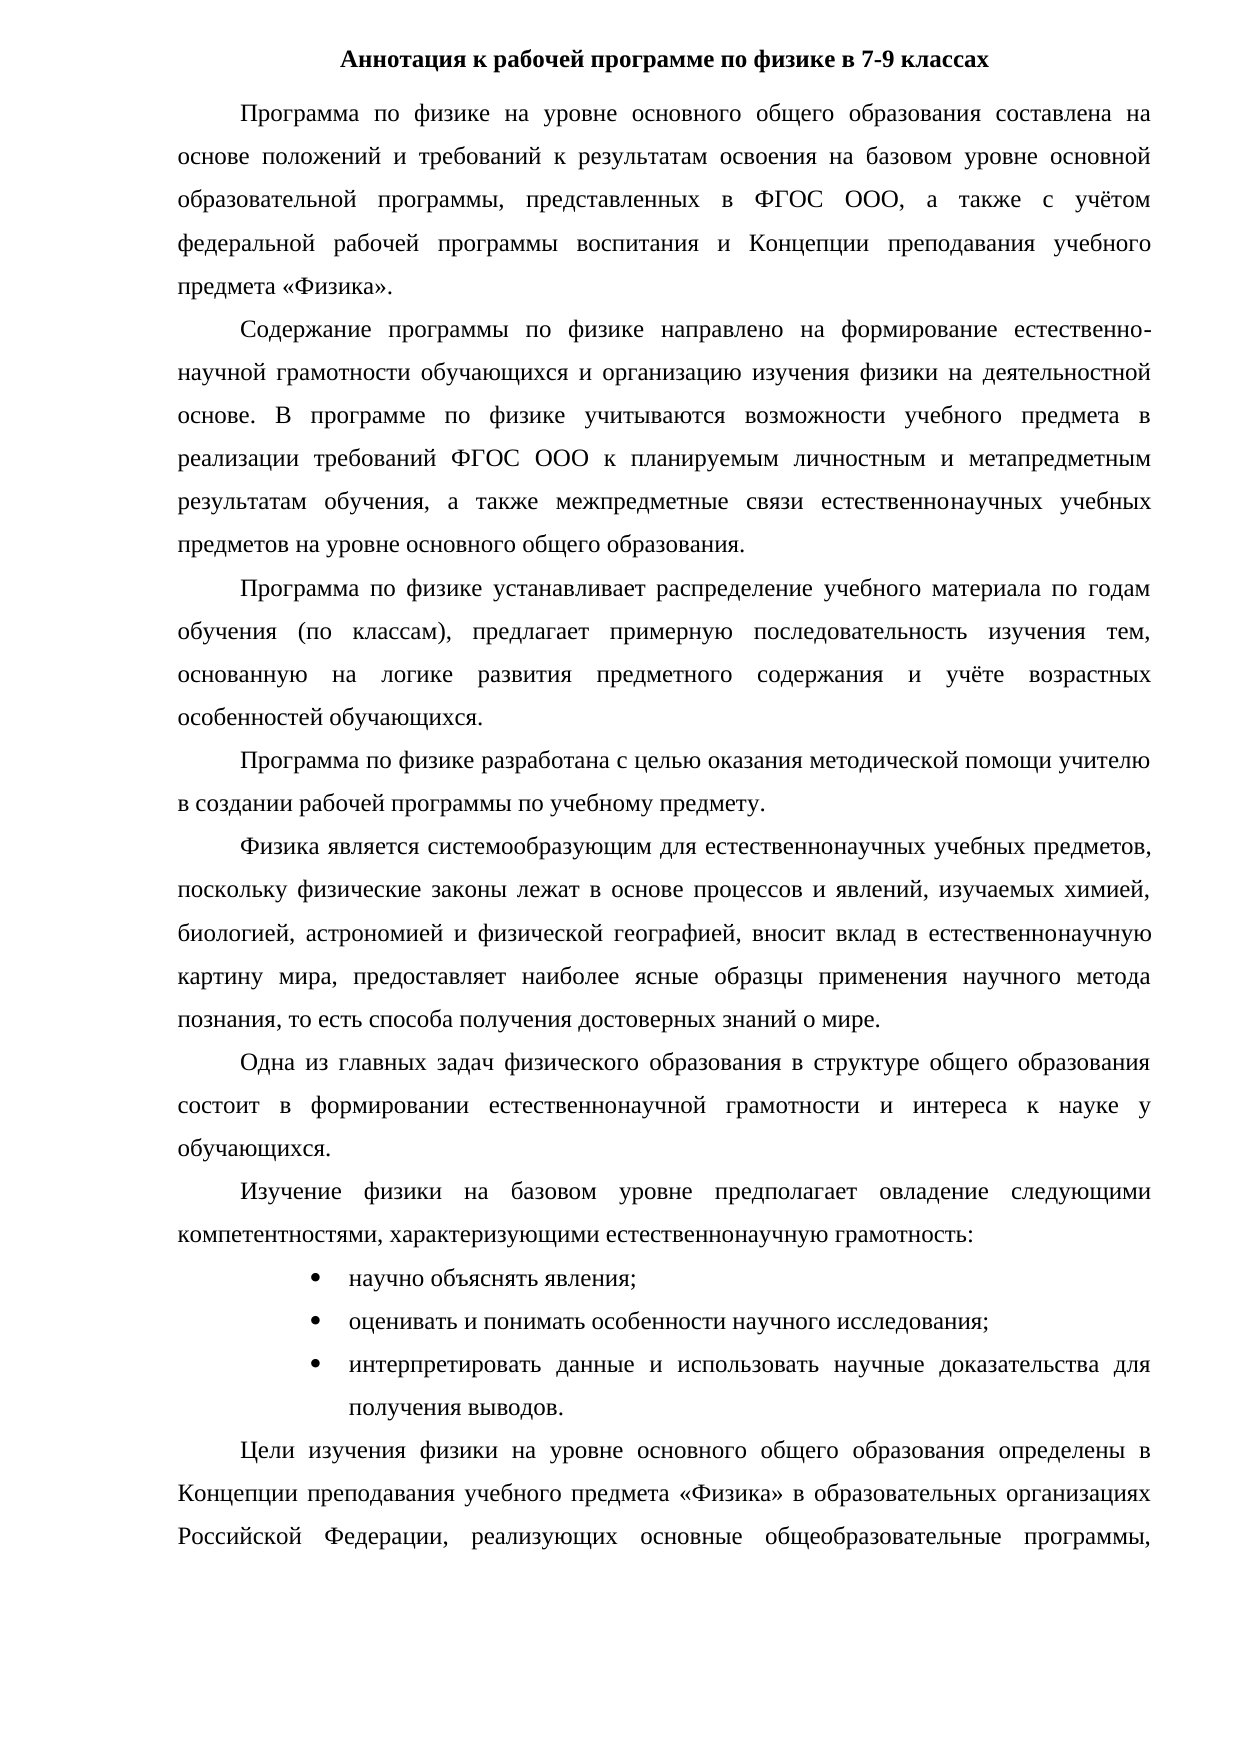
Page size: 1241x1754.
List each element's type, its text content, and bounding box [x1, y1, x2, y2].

list оценивать и понимать особенности научного исследования; [311, 1306, 1152, 1334]
text Программа по физике разработана с целью оказания методической помощи учителю в создании рабочей программы по учебному предмету. [177, 745, 1152, 817]
list научно объяснять явления; [311, 1263, 1152, 1291]
list интерпретировать данные и использовать научные доказательства для получения выводов. [311, 1349, 1152, 1421]
text Одна из главных задач физического образования в структуре общего образования состоит в формировании естественно­научной грамотности и интереса к науке у обучающихся. [177, 1047, 1152, 1162]
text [177, 1435, 1152, 1550]
text Изучение физики на базовом уровне предполагает овладение следующими компетентностями, характеризующими естественно­научную грамотность: [177, 1176, 1152, 1248]
text Программа по физике на уровне основного общего образования составлена на основе положений и требований к результатам освоения на базовом уровне основной образовательной программы, представленных в ФГОС ООО, а также с учётом федеральной рабочей программы воспитания и Концепции преподавания учебного предмета «Физика». [177, 98, 1152, 299]
text Содержание программы по физике направлено на формирование естественно­научной грамотности обучающихся и организацию изучения физики на деятельностной основе. В программе по физике учитываются возможности учебного предмета в реализации требований ФГОС ООО к планируемым личностным и метапредметным результатам обучения, а также межпредметные связи естественно­научных учебных предметов на уровне основного общего образования. [177, 314, 1152, 558]
text Программа по физике устанавливает распределение учебного материала по годам обучения (по классам), предлагает примерную последовательность изучения тем, основанную на логике развития предметного содержания и учёте возрастных особенностей обучающихся. [177, 573, 1152, 731]
text Аннотация к рабочей программе по физике в 7-9 классах [177, 44, 1152, 73]
text Физика является системообразующим для естественно­научных учебных предметов, поскольку физические законы лежат в основе процессов и явлений, изучаемых химией, биологией, астрономией и физической географией, вносит вклад в естественно­научную картину мира, предоставляет наиболее ясные образцы применения научного метода познания, то есть способа получения достоверных знаний о мире. [177, 831, 1152, 1033]
